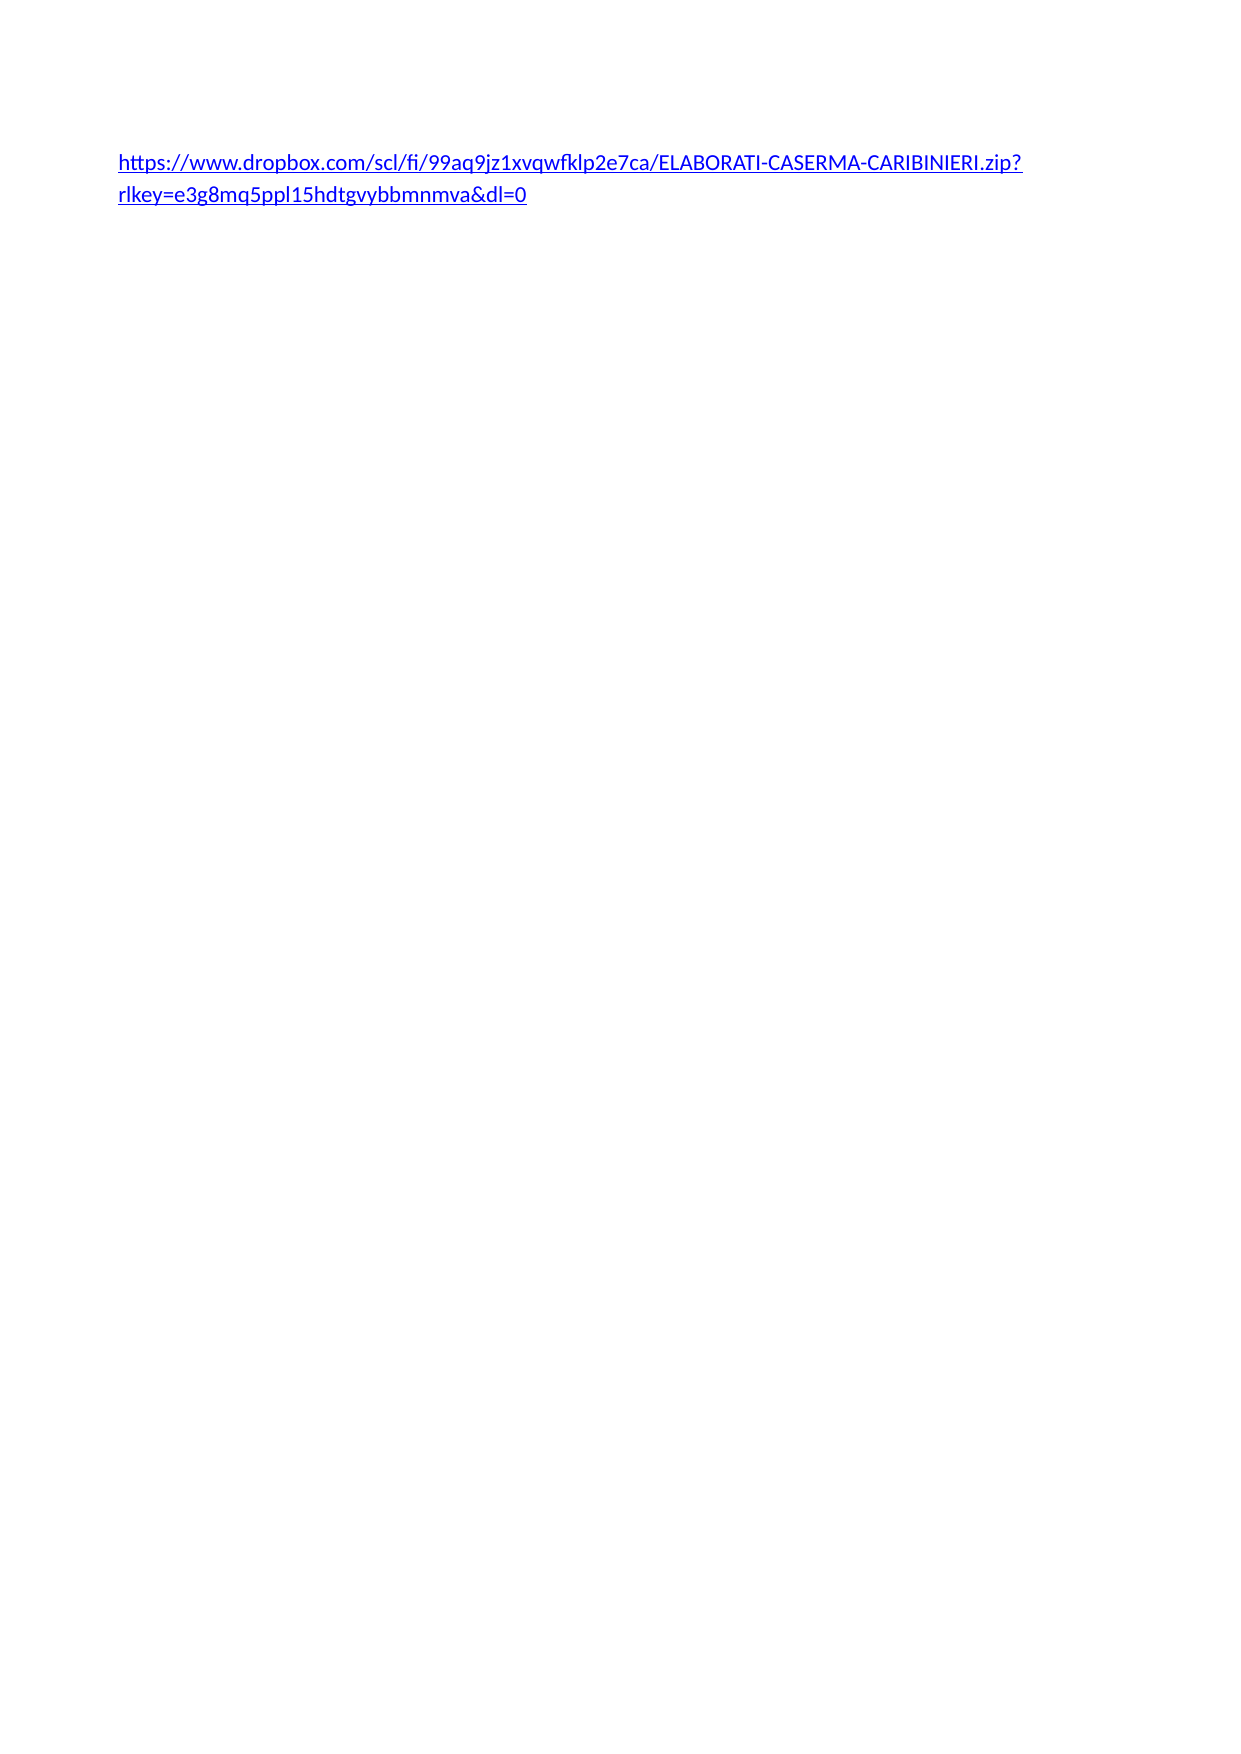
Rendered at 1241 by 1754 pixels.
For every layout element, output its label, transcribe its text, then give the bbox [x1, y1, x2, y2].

text https://www.dropbox.com/scl/fi/99aq9jz1xvqwfklp2e7ca/ELABORATI-CASERMA-CARIBINIERI.zip?rlkey=e3g8mq5ppl15hdtgvybbmnmva&dl=0 [118, 148, 1122, 208]
